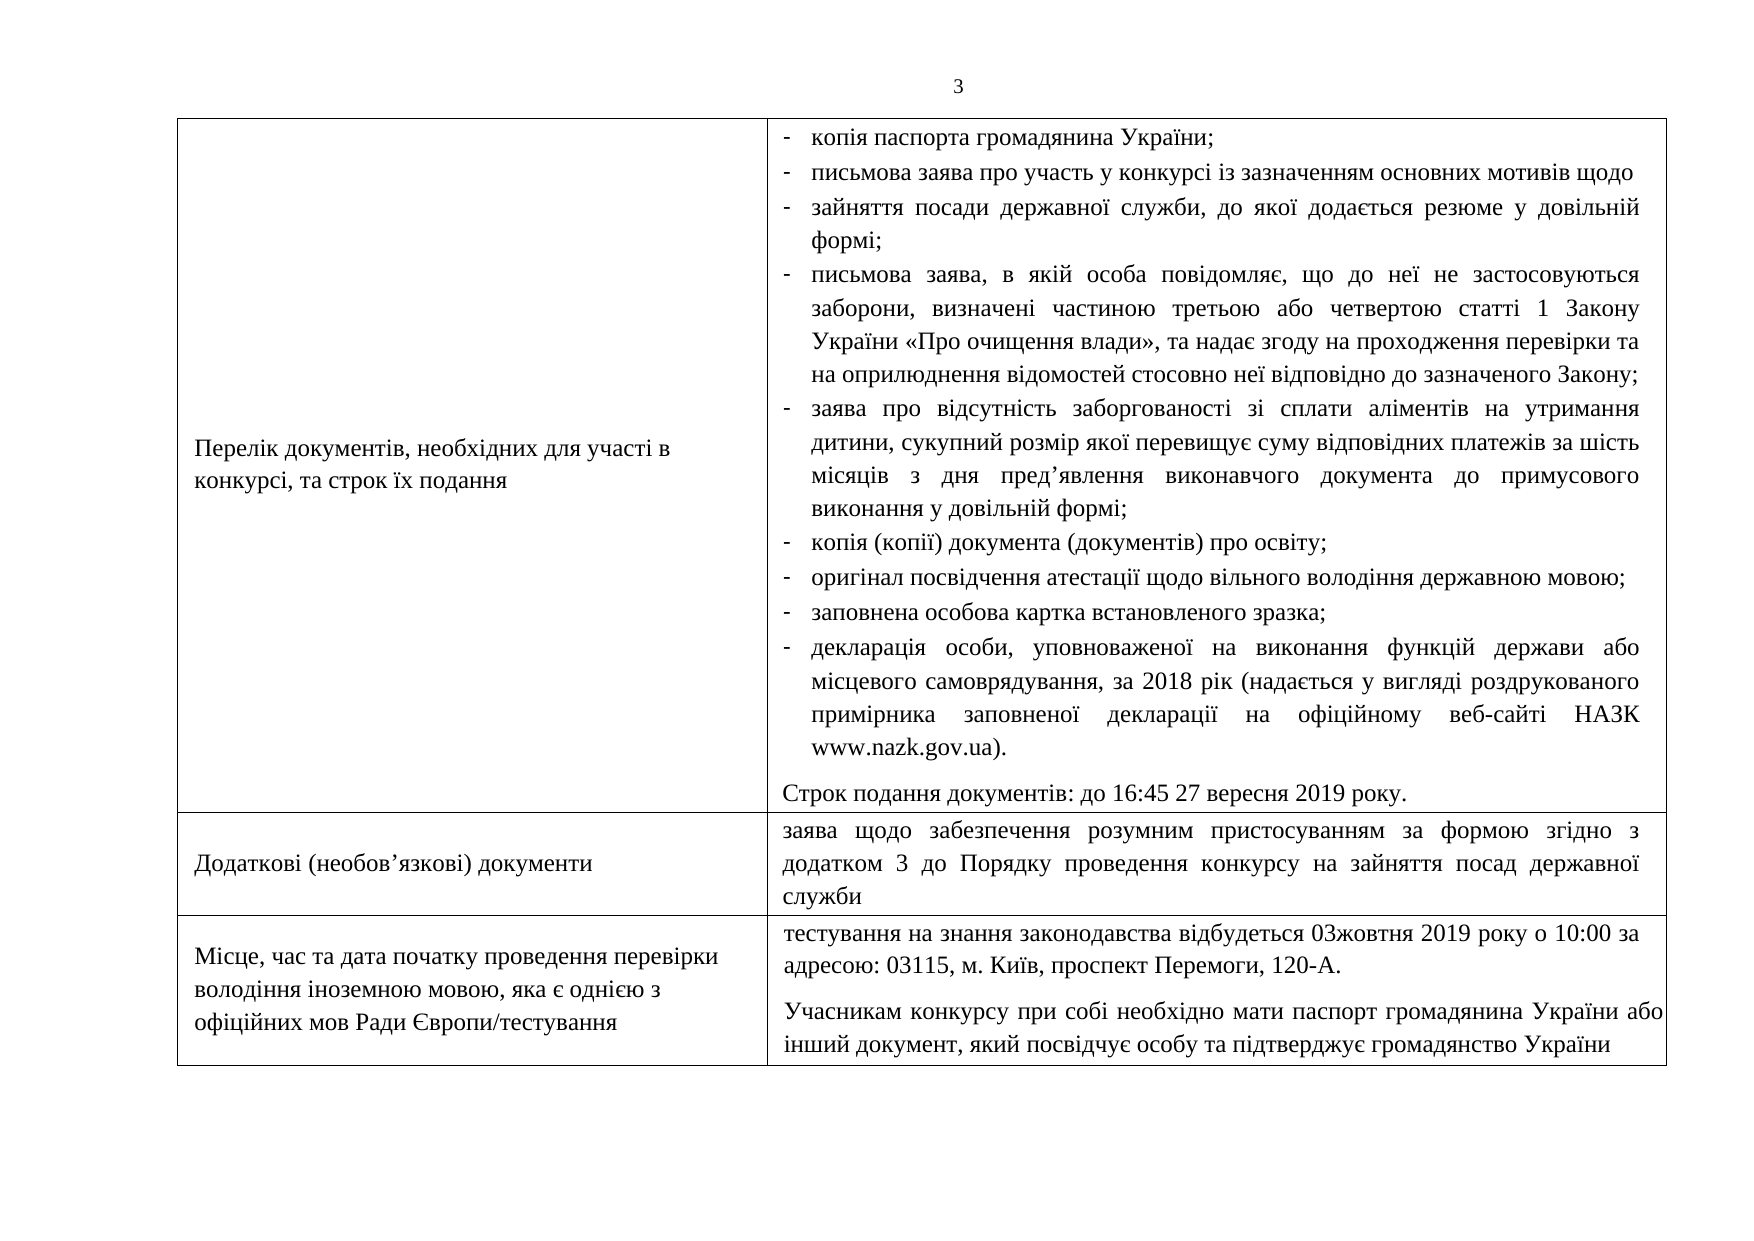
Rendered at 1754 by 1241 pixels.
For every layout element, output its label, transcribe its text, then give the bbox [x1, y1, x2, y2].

table_cell Додаткові (необов’язкові) документи [178, 813, 767, 915]
table_cell копія паспорта громадянина України; письмова заява про участь у конкурсі із зазначенням основних мотивів щодо зайняття посади державної служби, до якої додається резюме у довільній формі; письмова заява, в якій особа повідомляє, що до неї не застосовуються заборони, визначені частиною третьою або четвертою статті 1 Закону України «Про очищення влади», та надає згоду на проходження перевірки та на оприлюднення відомостей стосовно неї відповідно до зазначеного Закону; заява про відсутність заборгованості зі сплати аліментів на утримання дитини, сукупний розмір якої перевищує суму відповідних платежів за шість місяців з дня пред’явлення виконавчого документа до примусового виконання у довільній формі; копія (копії) документа (документів) про освіту; оригінал посвідчення атестації щодо вільного володіння державною мовою; заповнена особова картка встановленого зразка; декларація особи, уповноваженої на виконання функцій держави або місцевого самоврядування, за 2018 рік (надається у вигляді роздрукованого примірника заповненої декларації на офіційному веб-сайті НАЗК www.nazk.gov.ua). Строк подання документів: до 16:45 27 вересня 2019 року. [768, 119, 1666, 812]
table_cell тестування на знання законодавства відбудеться 03жовтня 2019 року о 10:00 за адресою: 03115, м. Київ, проспект Перемоги, 120-А. Учасникам конкурсу при собі необхідно мати паспорт громадянина України або інший документ, який посвідчує особу та підтверджує громадянство України [768, 916, 1666, 1064]
table_cell заява щодо забезпечення розумним пристосуванням за формою згідно з додатком 3 до Порядку проведення конкурсу на зайняття посад державної служби [768, 813, 1666, 915]
table_cell Місце, час та дата початку проведення перевірки володіння іноземною мовою, яка є однією з офіційних мов Ради Європи/тестування [178, 916, 767, 1064]
table_cell Перелік документів, необхідних для участі в конкурсі, та строк їх подання [178, 119, 767, 812]
